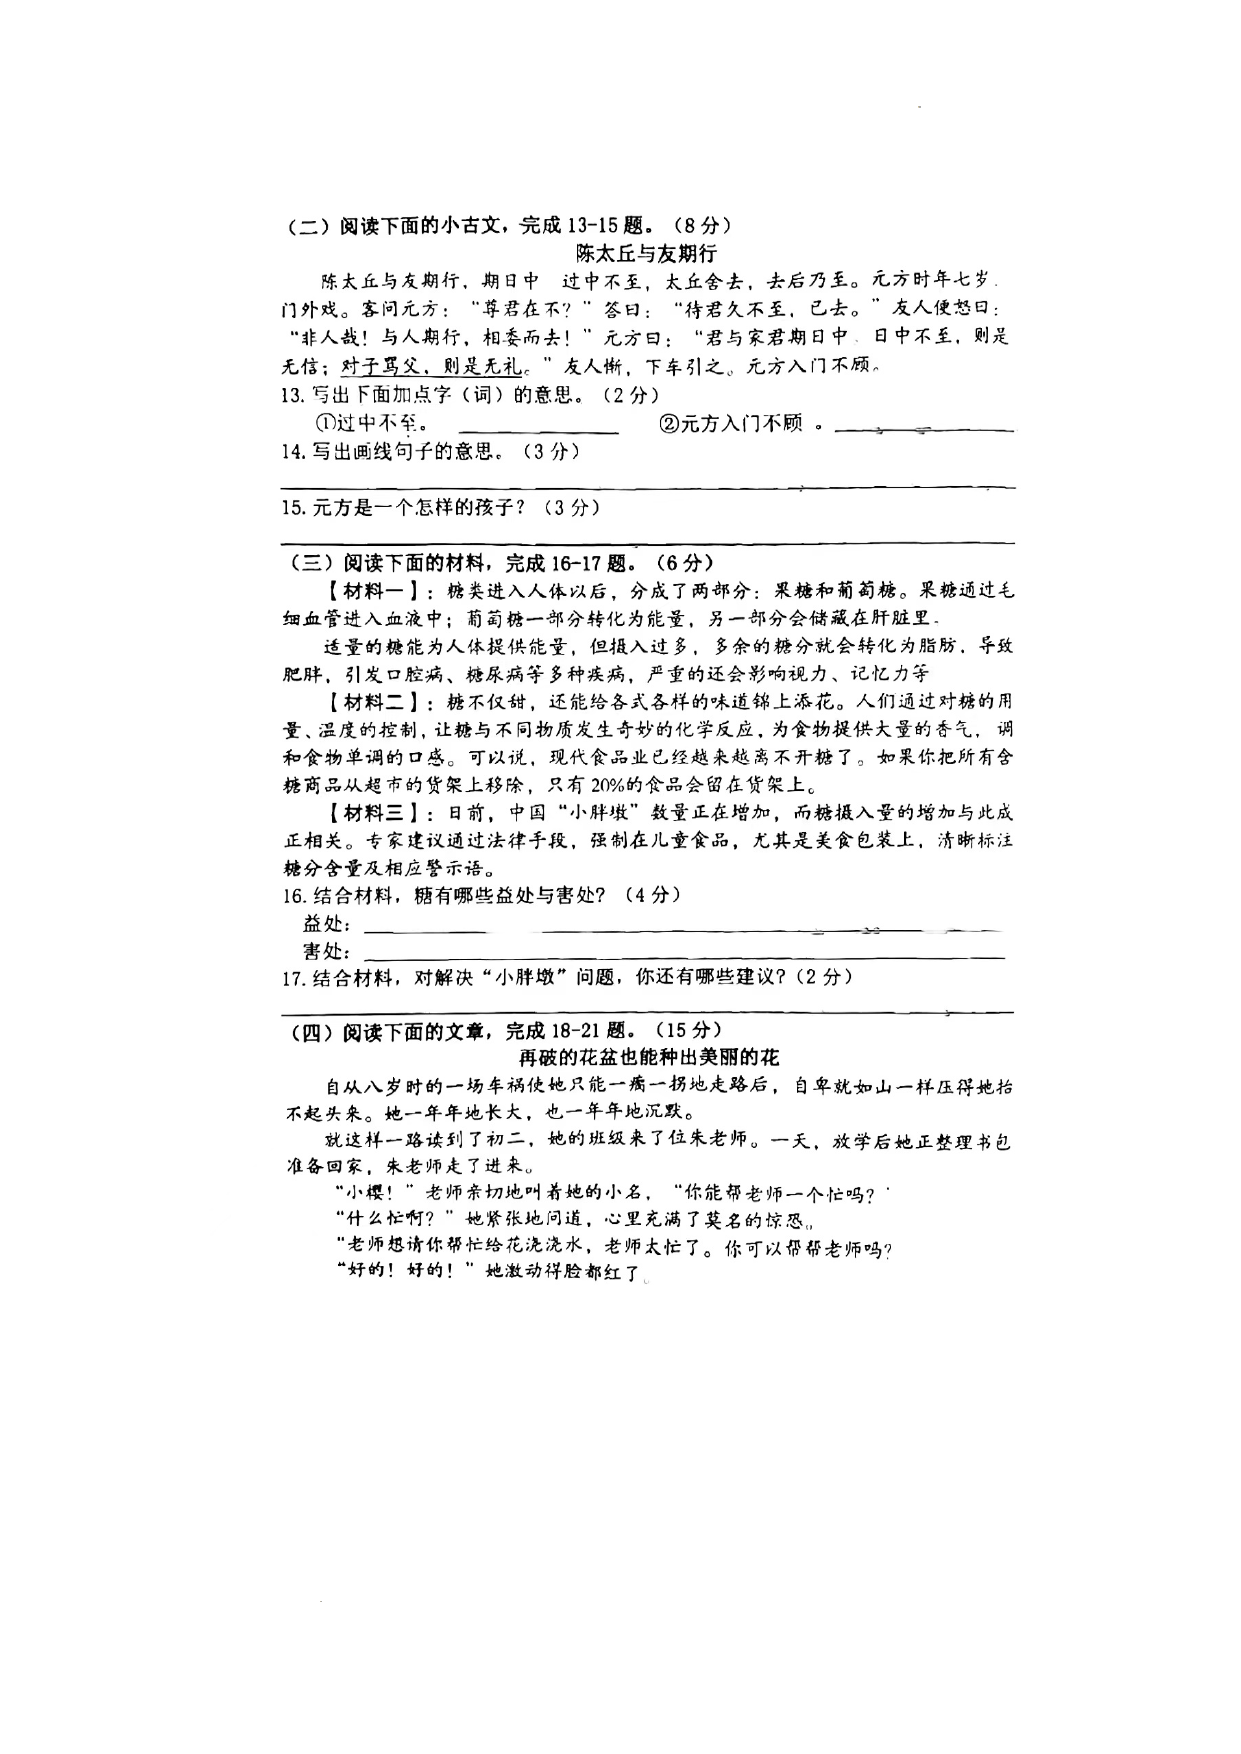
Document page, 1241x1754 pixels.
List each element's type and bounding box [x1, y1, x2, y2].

picture [187, 162, 1052, 1314]
